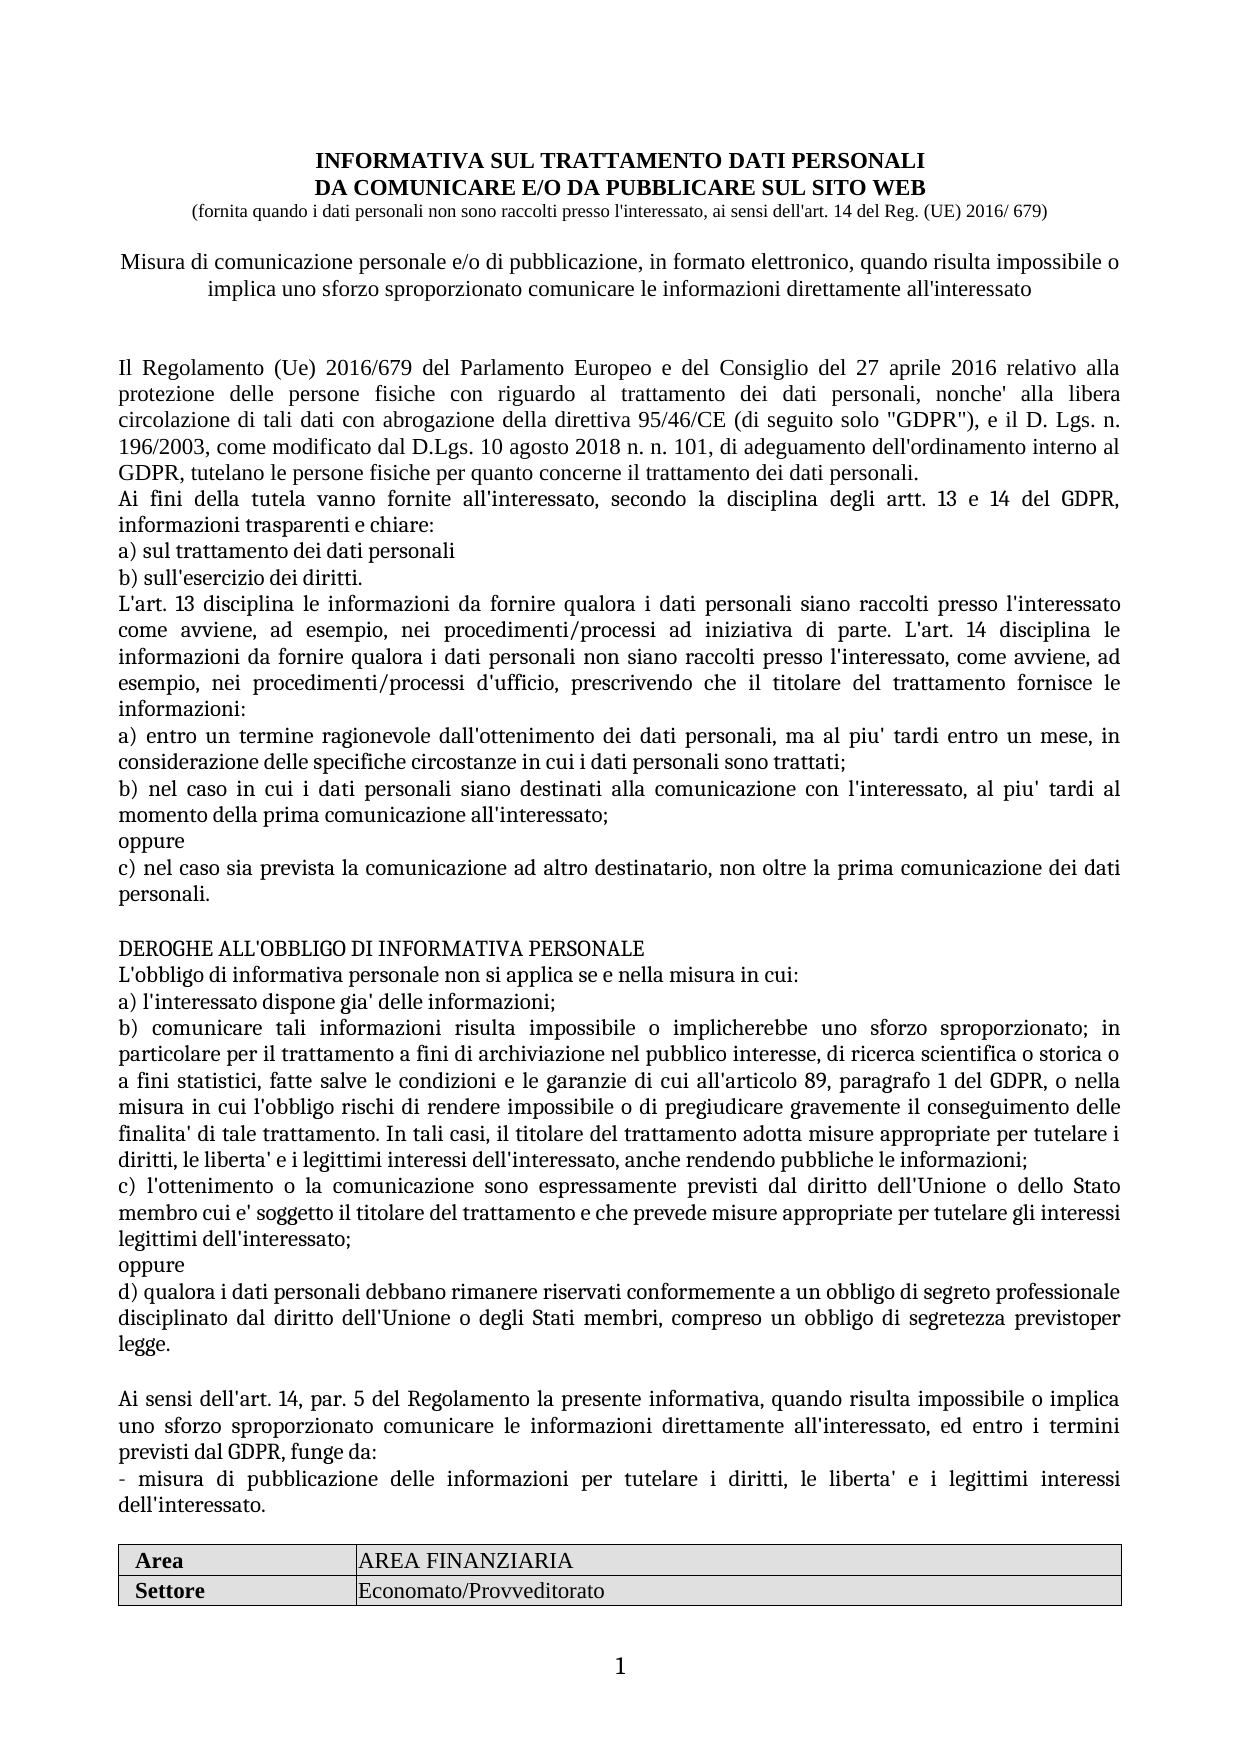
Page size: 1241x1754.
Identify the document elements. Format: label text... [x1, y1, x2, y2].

text L'art. 13 disciplina le informazioni da fornire qualora i dati personali siano raccolti presso l'interessato come avviene, ad esempio, nei procedimenti/processi ad iniziativa di parte. L'art. 14 disciplina le informazioni da fornire qualora i dati personali non siano raccolti presso l'interessato, come avviene, ad esempio, nei procedimenti/processi d'ufficio, prescrivendo che il titolare del trattamento fornisce le informazioni: [118, 591, 1122, 723]
text DA COMUNICARE E/O DA PUBBLICARE SUL SITO WEB [118, 174, 1122, 200]
text Il Regolamento (Ue) 2016/679 del Parlamento Europeo e del Consiglio del 27 aprile 2016 relativo alla protezione delle persone fisiche con riguardo al trattamento dei dati personali, nonche' alla libera circolazione di tali dati con abrogazione della direttiva 95/46/CE (di seguito solo "GDPR"), e il D. Lgs. n. 196/2003, come modificato dal D.Lgs. 10 agosto 2018 n. n. 101, di adeguamento dell'ordinamento interno al GDPR, tutelano le persone fisiche per quanto concerne il trattamento dei dati personali. [118, 354, 1122, 485]
table_header Area [119, 1545, 356, 1575]
table_cell Settore [119, 1576, 356, 1605]
text INFORMATIVA SUL TRATTAMENTO DATI PERSONALI [118, 148, 1122, 174]
text - misura di pubblicazione delle informazioni per tutelare i diritti, le liberta' e i legittimi interessi dell'interessato. [118, 1465, 1122, 1518]
text a) entro un termine ragionevole dall'ottenimento dei dati personali, ma al piu' tardi entro un mese, in considerazione delle specifiche circostanze in cui i dati personali sono trattati; [118, 723, 1122, 775]
text oppure [118, 828, 1122, 854]
text a) l'interessato dispone gia' delle informazioni; [118, 988, 1122, 1015]
text Ai sensi dell'art. 14, par. 5 del Regolamento la presente informativa, quando risulta impossibile o implica uno sforzo sproporzionato comunicare le informazioni direttamente all'interessato, ed entro i termini previsti dal GDPR, funge da: [118, 1386, 1122, 1465]
text b) nel caso in cui i dati personali siano destinati alla comunicazione con l'interessato, al piu' tardi al momento della prima comunicazione all'interessato; [118, 775, 1122, 828]
text b) sull'esercizio dei diritti. [118, 564, 1122, 591]
text b) comunicare tali informazioni risulta impossibile o implicherebbe uno sforzo sproporzionato; in particolare per il trattamento a fini di archiviazione nel pubblico interesse, di ricerca scientifica o storica o a fini statistici, fatte salve le condizioni e le garanzie di cui all'articolo 89, paragrafo 1 del GDPR, o nella misura in cui l'obbligo rischi di rendere impossibile o di pregiudicare gravemente il conseguimento delle finalita' di tale trattamento. In tali casi, il titolare del trattamento adotta misure appropriate per tutelare i diritti, le liberta' e i legittimi interessi dell'interessato, anche rendendo pubbliche le informazioni; [118, 1015, 1122, 1173]
text L'obbligo di informativa personale non si applica se e nella misura in cui: [118, 962, 1122, 988]
text DEROGHE ALL'OBBLIGO DI INFORMATIVA PERSONALE [118, 936, 1122, 962]
text (fornita quando i dati personali non sono raccolti presso l'interessato, ai sensi dell'art. 14 del Reg. (UE) 2016/ 679) [118, 200, 1122, 222]
text Ai fini della tutela vanno fornite all'interessato, secondo la disciplina degli artt. 13 e 14 del GDPR, informazioni trasparenti e chiare: [118, 485, 1122, 538]
table_header AREA FINANZIARIA [357, 1545, 1121, 1575]
text c) nel caso sia prevista la comunicazione ad altro destinatario, non oltre la prima comunicazione dei dati personali. [118, 854, 1122, 907]
text d) qualora i dati personali debbano rimanere riservati conformemente a un obbligo di segreto professionale disciplinato dal diritto dell'Unione o degli Stati membri, compreso un obbligo di segretezza previstoper legge. [118, 1278, 1122, 1357]
text a) sul trattamento dei dati personali [118, 538, 1122, 564]
text Misura di comunicazione personale e/o di pubblicazione, in formato elettronico, quando risulta impossibile o implica uno sforzo sproporzionato comunicare le informazioni direttamente all'interessato [118, 248, 1122, 301]
text c) l'ottenimento o la comunicazione sono espressamente previsti dal diritto dell'Unione o dello Stato membro cui e' soggetto il titolare del trattamento e che prevede misure appropriate per tutelare gli interessi legittimi dell'interessato; [118, 1173, 1122, 1252]
table_cell Economato/Provveditorato [357, 1576, 1121, 1605]
text oppure [118, 1252, 1122, 1278]
